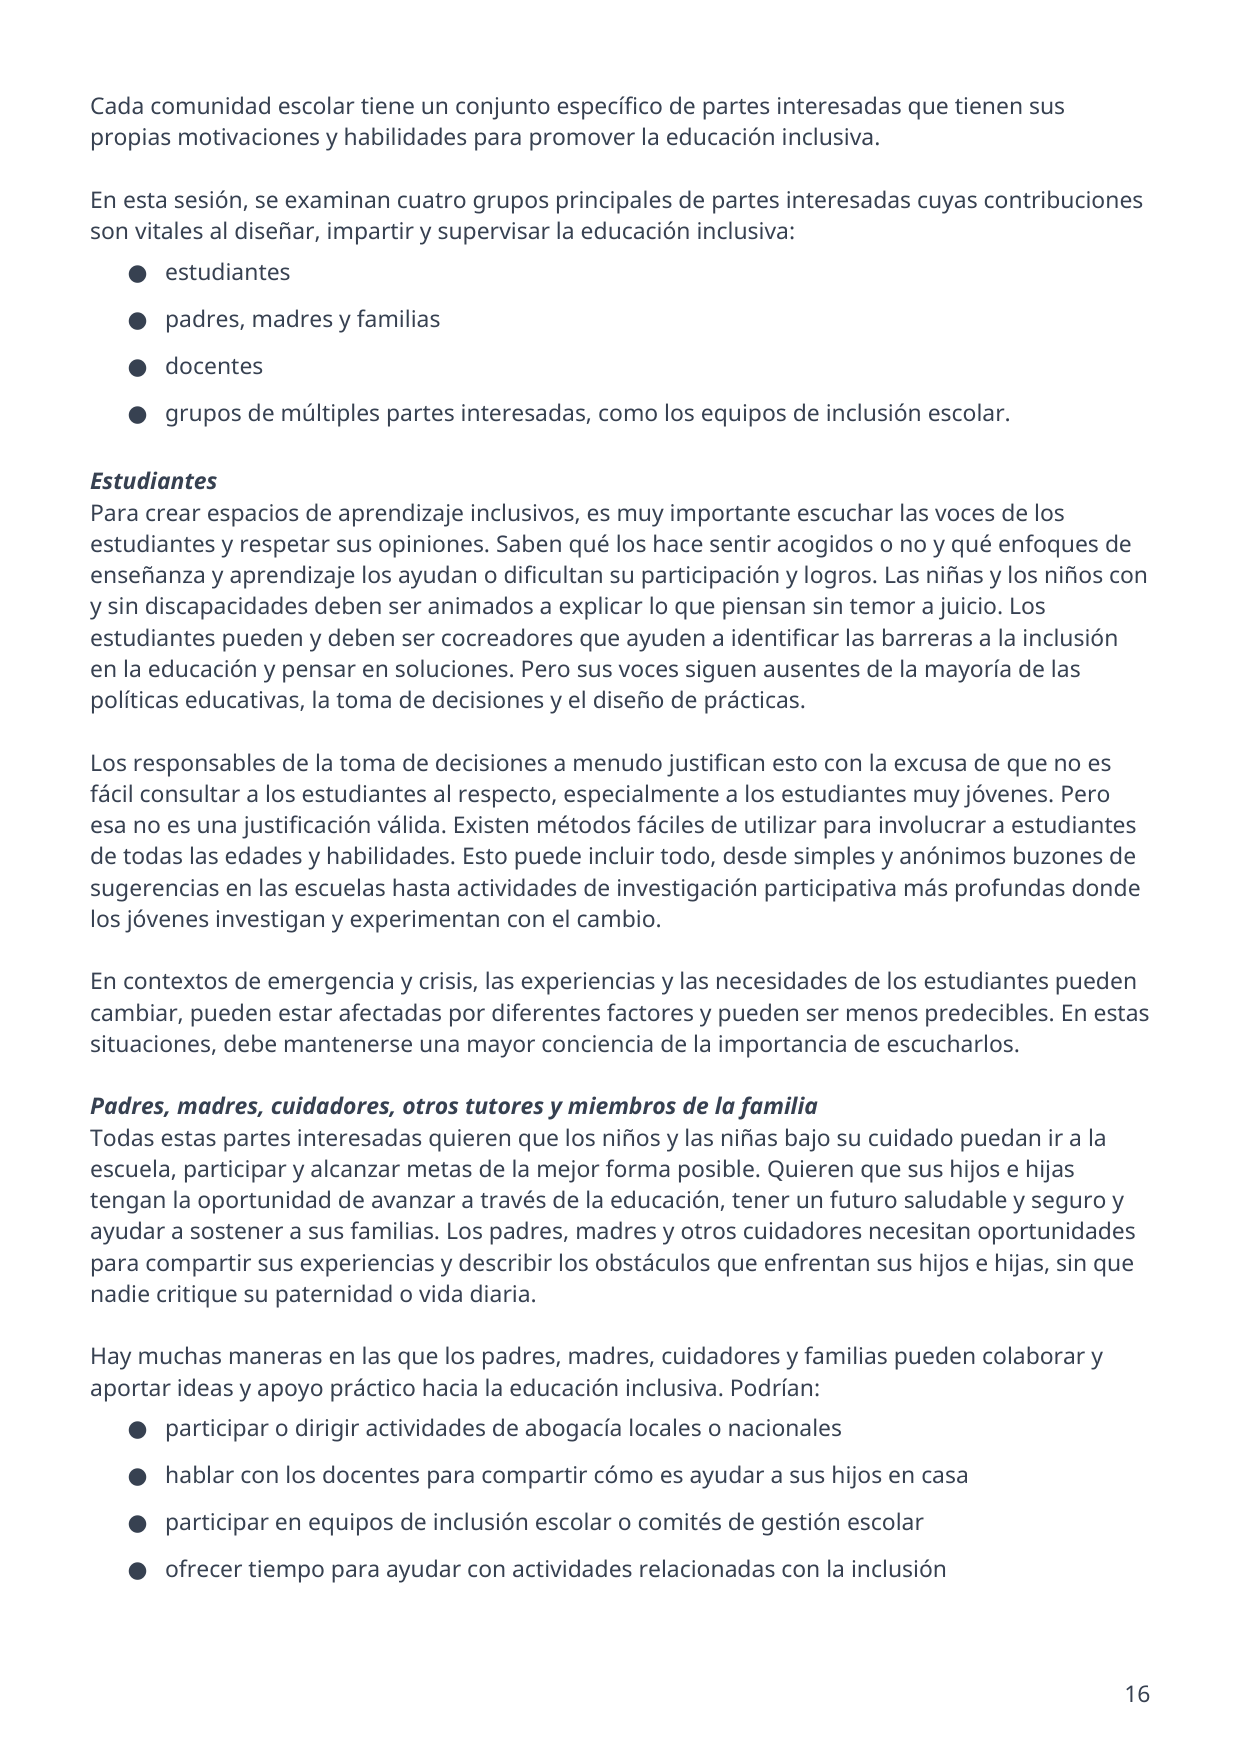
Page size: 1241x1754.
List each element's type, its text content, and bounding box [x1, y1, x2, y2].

text Padres, madres, cuidadores, otros tutores y miembros de la familia [90, 1090, 1150, 1122]
list padres, madres y familias [127, 293, 1150, 340]
text Cada comunidad escolar tiene un conjunto específico de partes interesadas que tienen sus propias motivaciones y habilidades para promover la educación inclusiva. [90, 90, 1150, 152]
text Para crear espacios de aprendizaje inclusivos, es muy importante escuchar las voces de los estudiantes y respetar sus opiniones. Saben qué los hace sentir acogidos o no y qué enfoques de enseñanza y aprendizaje los ayudan o dificultan su participación y logros. Las niñas y los niños con y sin discapacidades deben ser animados a explicar lo que piensan sin temor a juicio. Los estudiantes pueden y deben ser cocreadores que ayuden a identificar las barreras a la inclusión en la educación y pensar en soluciones. Pero sus voces siguen ausentes de la mayoría de las políticas educativas, la toma de decisiones y el diseño de prácticas. [90, 497, 1150, 715]
list grupos de múltiples partes interesadas, como los equipos de inclusión escolar. [127, 387, 1150, 434]
text Estudiantes [90, 465, 1150, 497]
list ofrecer tiempo para ayudar con actividades relacionadas con la inclusión [127, 1544, 1150, 1591]
list docentes [127, 340, 1150, 387]
text Los responsables de la toma de decisiones a menudo justifican esto con la excusa de que no es fácil consultar a los estudiantes al respecto, especialmente a los estudiantes muy jóvenes. Pero esa no es una justificación válida. Existen métodos fáciles de utilizar para involucrar a estudiantes de todas las edades y habilidades. Esto puede incluir todo, desde simples y anónimos buzones de sugerencias en las escuelas hasta actividades de investigación participativa más profundas donde los jóvenes investigan y experimentan con el cambio. [90, 747, 1150, 934]
list estudiantes [127, 246, 1150, 293]
list hablar con los docentes para compartir cómo es ayudar a sus hijos en casa [127, 1450, 1150, 1497]
list participar en equipos de inclusión escolar o comités de gestión escolar [127, 1497, 1150, 1544]
list participar o dirigir actividades de abogacía locales o nacionales [127, 1403, 1150, 1450]
text Todas estas partes interesadas quieren que los niños y las niñas bajo su cuidado puedan ir a la escuela, participar y alcanzar metas de la mejor forma posible. Quieren que sus hijos e hijas tengan la oportunidad de avanzar a través de la educación, tener un futuro saludable y seguro y ayudar a sostener a sus familias. Los padres, madres y otros cuidadores necesitan oportunidades para compartir sus experiencias y describir los obstáculos que enfrentan sus hijos e hijas, sin que nadie critique su paternidad o vida diaria. [90, 1122, 1150, 1309]
text Hay muchas maneras en las que los padres, madres, cuidadores y familias pueden colaborar y aportar ideas y apoyo práctico hacia la educación inclusiva. Podrían: [90, 1340, 1150, 1403]
text En esta sesión, se examinan cuatro grupos principales de partes interesadas cuyas contribuciones son vitales al diseñar, impartir y supervisar la educación inclusiva: [90, 184, 1150, 246]
text En contextos de emergencia y crisis, las experiencias y las necesidades de los estudiantes pueden cambiar, pueden estar afectadas por diferentes factores y pueden ser menos predecibles. En estas situaciones, debe mantenerse una mayor conciencia de la importancia de escucharlos. [90, 965, 1150, 1059]
